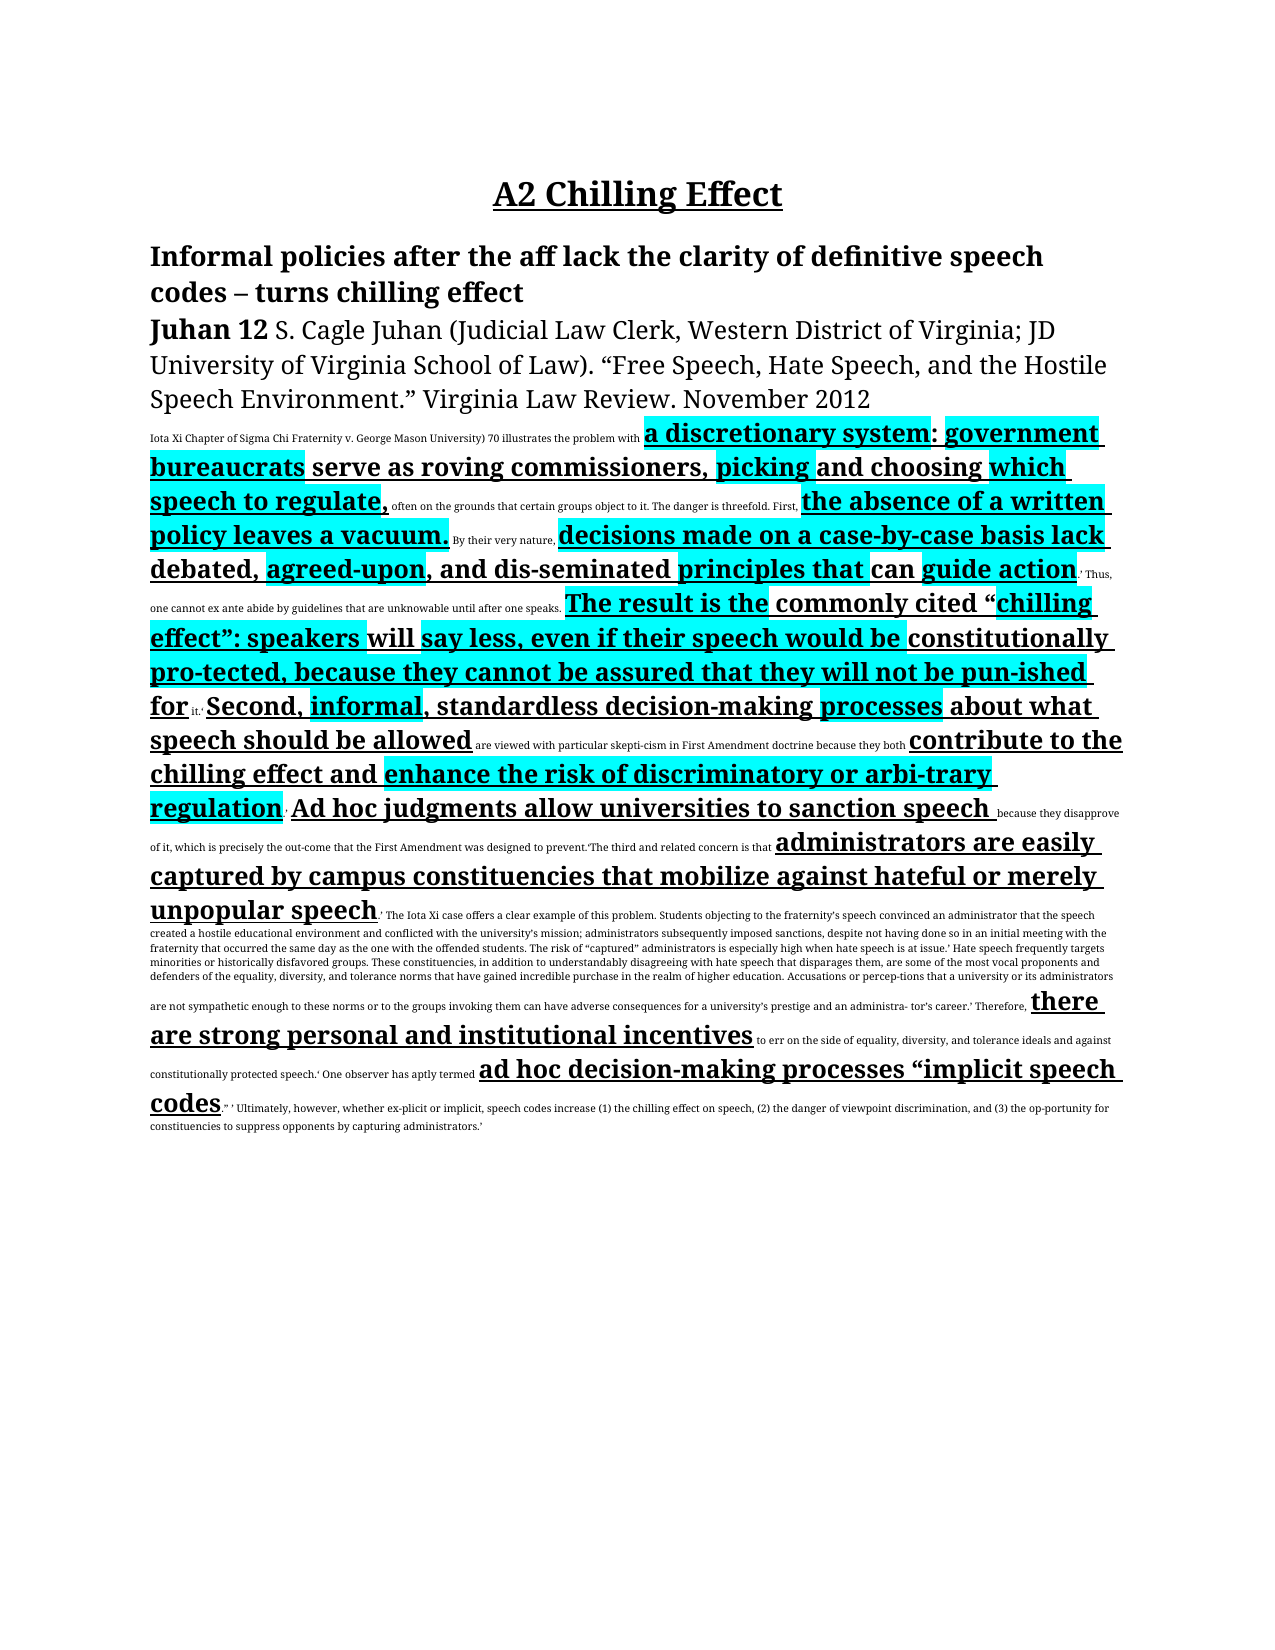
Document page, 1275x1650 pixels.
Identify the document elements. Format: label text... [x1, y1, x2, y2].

text Iota Xi Chapter of Sigma Chi Fraternity v. George Mason University) 70 illustrates the problem with a discretionary system: government bureaucrats serve as roving commissioners, picking and choosing which speech to regulate, often on the grounds that certain groups object to it. The danger is threefold. First, the absence of a written policy leaves a vacuum. By their very nature, decisions made on a case-by-case basis lack debated, agreed-upon, and dis-seminated principles that can guide action.’ Thus, one cannot ex ante abide by guidelines that are unknowable until after one speaks. The result is the commonly cited “chilling effect”: speakers will say less, even if their speech would be constitutionally pro-tected, because they cannot be assured that they will not be pun-ished for it.‘ Second, informal, standardless decision-making processes about what speech should be allowed are viewed with particular skepti-cism in First Amendment doctrine because they both contribute to the chilling effect and enhance the risk of discriminatory or arbi-trary regulation.’ Ad hoc judgments allow universities to sanction speech because they disapprove of it, which is precisely the out-come that the First Amendment was designed to prevent.‘The third and related concern is that administrators are easily captured by campus constituencies that mobilize against hateful or merely unpopular speech.’ The Iota Xi case offers a clear example of this problem. Students objecting to the fraternity’s speech convinced an administrator that the speech created a hostile educational environment and conflicted with the university’s mission; administrators subsequently imposed sanctions, despite not having done so in an initial meeting with the fraternity that occurred the same day as the one with the offended students. The risk of “captured” administrators is especially high when hate speech is at issue.’ Hate speech frequently targets minorities or historically disfavored groups. These constituencies, in addition to understandably disagreeing with hate speech that disparages them, are some of the most vocal proponents and defenders of the equality, diversity, and tolerance norms that have gained incredible purchase in the realm of higher education. Accusations or percep-tions that a university or its administrators are not sympathetic enough to these norms or to the groups invoking them can have adverse consequences for a university’s prestige and an administra- tor’s career.’ Therefore, there are strong personal and institutional incentives to err on the side of equality, diversity, and tolerance ideals and against constitutionally protected speech.‘ One observer has aptly termed ad hoc decision-making processes “implicit speech codes.” ’ Ultimately, however, whether ex-plicit or implicit, speech codes increase (1) the chilling effect on speech, (2) the danger of viewpoint discrimination, and (3) the op-portunity for constituencies to suppress opponents by capturing administrators.’ [150, 416, 1125, 1134]
subtitle A2 Chilling Effect [150, 171, 1125, 216]
text Juhan 12 S. Cagle Juhan (Judicial Law Clerk, Western District of Virginia; JD University of Virginia School of Law). “Free Speech, Hate Speech, and the Hostile Speech Environment.” Virginia Law Review. November 2012 [150, 311, 1125, 416]
subtitle Informal policies after the aff lack the clarity of definitive speech codes – turns chilling effect [150, 237, 1125, 311]
